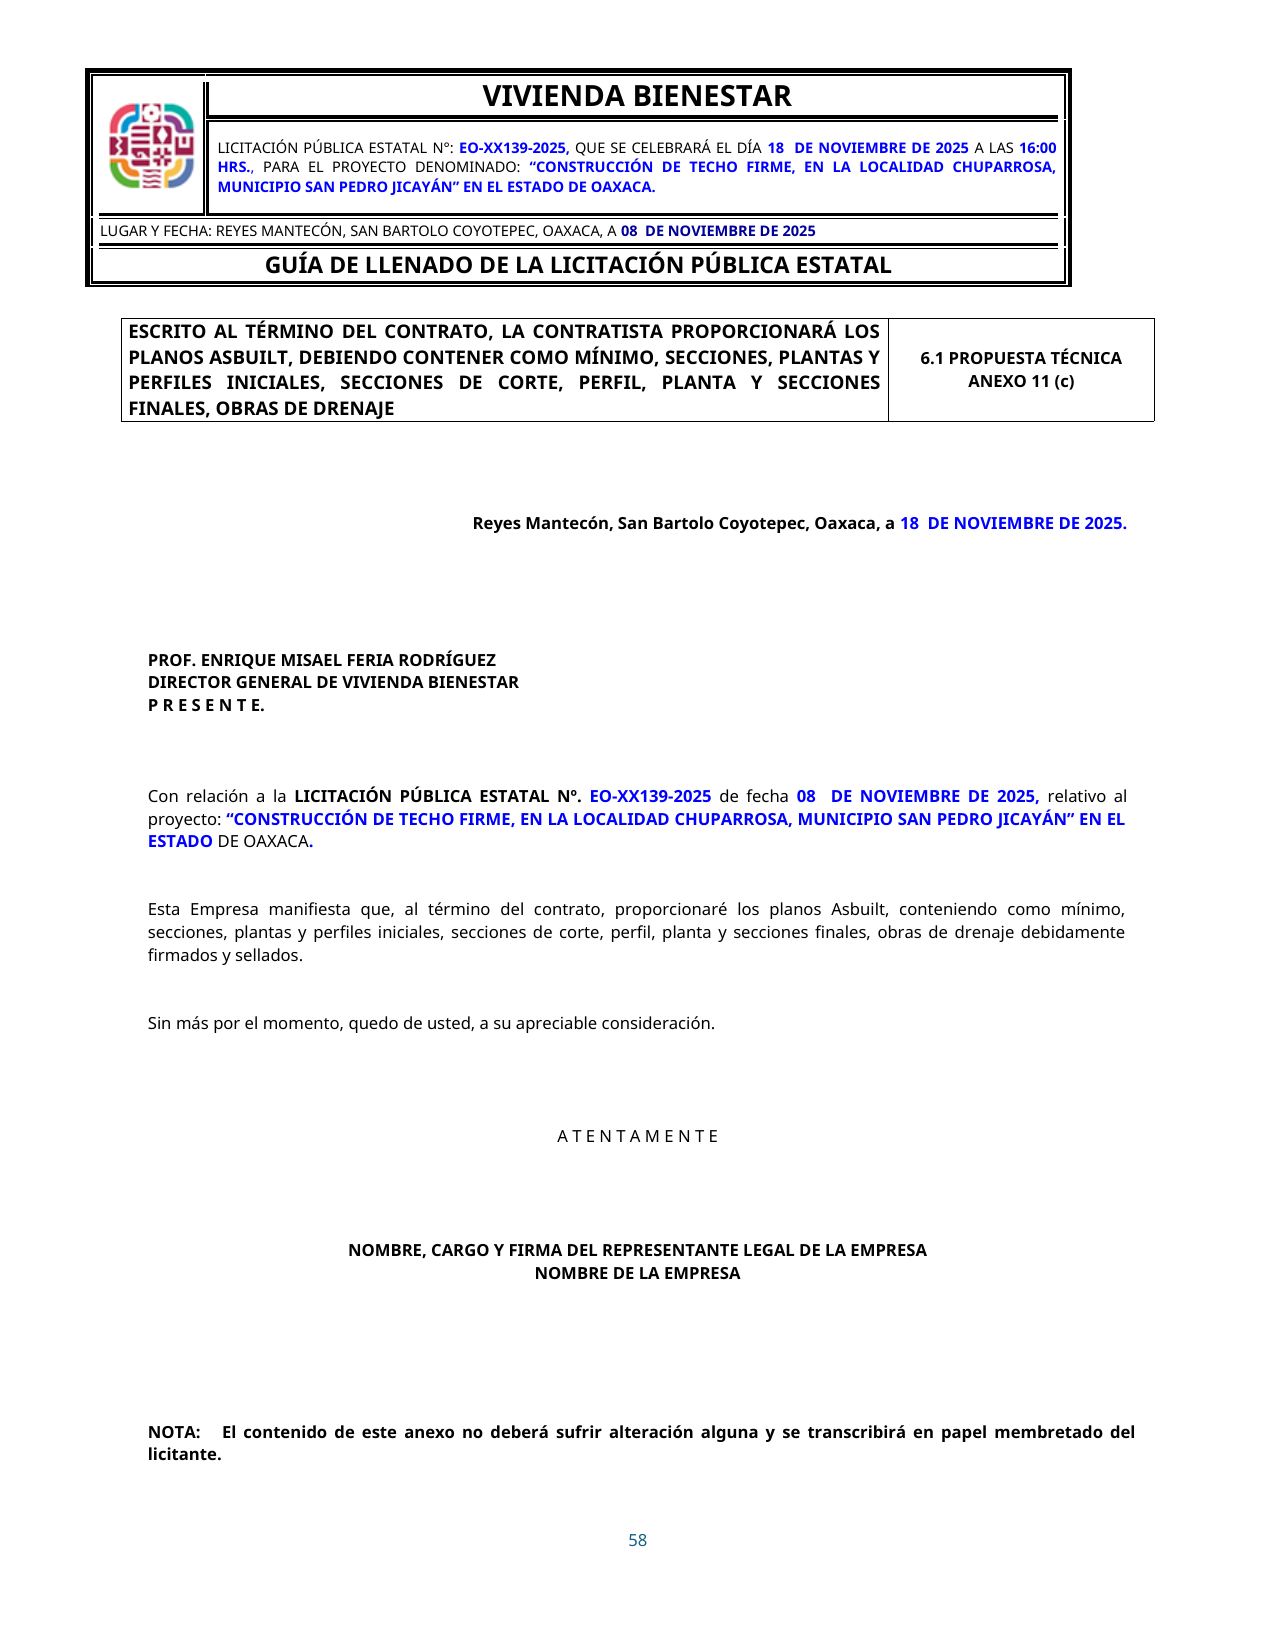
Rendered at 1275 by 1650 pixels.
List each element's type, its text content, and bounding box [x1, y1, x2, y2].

list Con relación a la LICITACIÓN PÚBLICA ESTATAL Nº. EO-XX139-2025 de fecha 08 DE NOVIEMBRE DE 2025, relativo al proyecto: “CONSTRUCCIÓN DE TECHO FIRME, EN LA LOCALIDAD CHUPARROSA, MUNICIPIO SAN PEDRO JICAYÁN” EN EL ESTADO DE OAXACA. [148, 784, 1127, 853]
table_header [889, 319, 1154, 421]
text PROF. ENRIQUE MISAEL FERIA RODRÍGUEZ [148, 648, 1127, 671]
text NOMBRE DE LA EMPRESA [148, 1261, 1127, 1284]
text NOTA: El contenido de este anexo no deberá sufrir alteración alguna y se transcribirá en papel membretado del licitante. [148, 1420, 1137, 1466]
text A T E N T A M E N T E [148, 1125, 1127, 1148]
text Esta Empresa manifiesta que, al término del contrato, proporcionaré los planos Asbuilt, conteniendo como mínimo, secciones, plantas y perfiles iniciales, secciones de corte, perfil, planta y secciones finales, obras de drenaje debidamente firmados y sellados. [148, 898, 1127, 966]
text Sin más por el momento, quedo de usted, a su apreciable consideración. [148, 1012, 1127, 1034]
text Reyes Mantecón, San Bartolo Coyotepec, Oaxaca, a 18 DE NOVIEMBRE DE 2025. [148, 512, 1127, 535]
picture [98, 95, 203, 194]
text NOMBRE, CARGO Y FIRMA DEL REPRESENTANTE LEGAL DE LA EMPRESA [148, 1239, 1127, 1261]
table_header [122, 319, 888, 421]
text DIRECTOR GENERAL DE VIVIENDA BIENESTAR [148, 671, 1127, 694]
text P R E S E N T E. [148, 694, 1127, 716]
